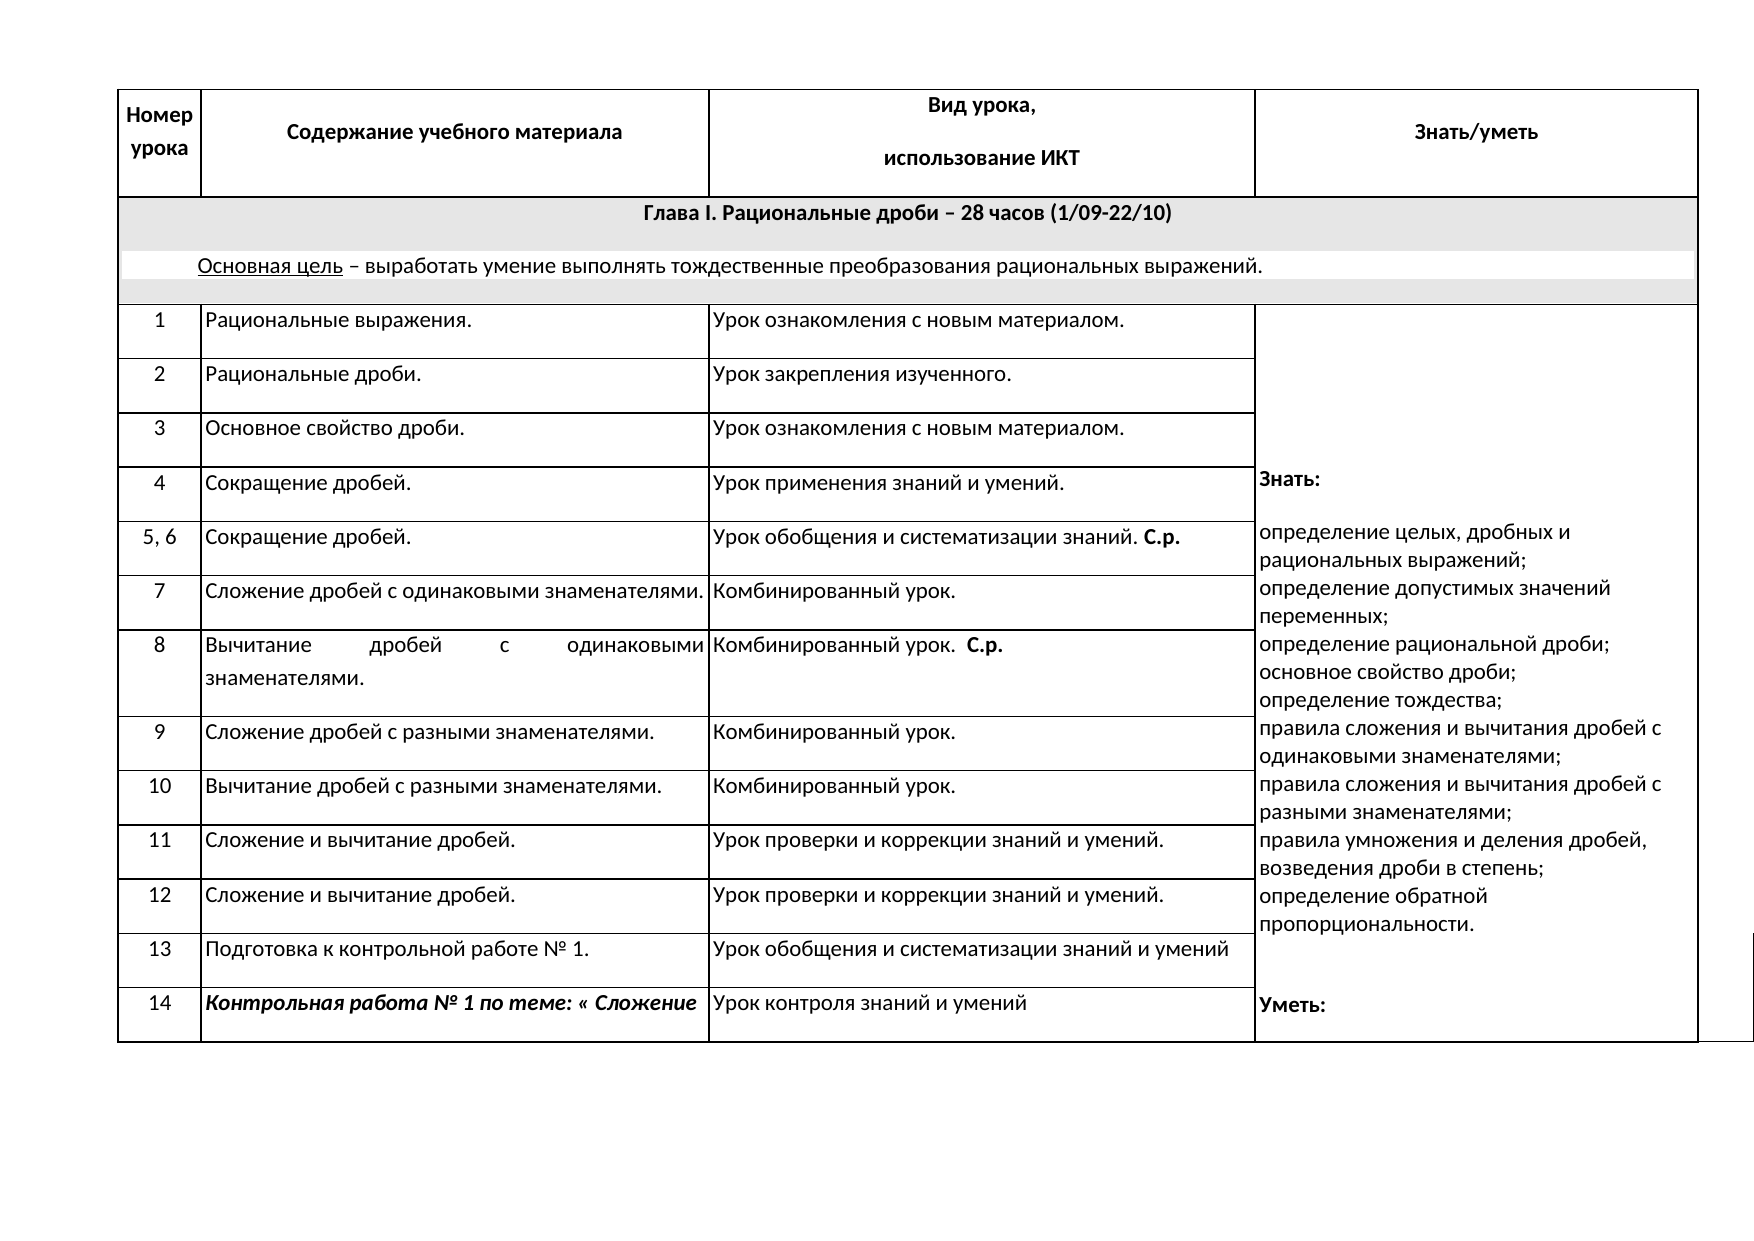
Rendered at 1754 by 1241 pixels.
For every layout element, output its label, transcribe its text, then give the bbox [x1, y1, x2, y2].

table_cell Знать: определение целых, дробных и рациональных выражений; определение допустимых значений переменных; определение рациональной дроби; основное свойство дроби; определение тождества; правила сложения и вычитания дробей с одинаковыми знаменателями; правила сложения и вычитания дробей с разными знаменателями; правила умножения и деления дробей, возведения дроби в степень; определение обратной пропорциональности. Уметь: находить значения рациональных выражений; определять целые, дробные и рациональные выражения; находить допустимые значения переменной; находить область определения функции; сокращать дроби; складывать и вычитать дроби с одинаковыми знаменателями; складывать и вычитать дроби с разными знаменателями; умножать и делить дроби, возводить дроби в степень; преобразовывать рациональные выражения; [1256, 305, 1697, 1041]
table_cell Урок ознакомления с новым материалом. [710, 305, 1254, 358]
table_cell 2 [119, 359, 200, 412]
table_cell Урок ознакомления с новым материалом. [710, 414, 1254, 466]
table_cell 10 [119, 771, 200, 824]
table_cell Сложение и вычитание дробей. [202, 826, 708, 878]
table_cell Подготовка к контрольной работе № 1. [202, 934, 708, 987]
table_cell Глава I. Рациональные дроби – 28 часов (1/09-22/10) Основная цель – выработать умение выполнять тождественные преобразования рациональных выражений. [119, 198, 1697, 303]
table_cell Комбинированный урок. [710, 576, 1254, 629]
table_header Содержание учебного материала [202, 90, 708, 196]
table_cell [710, 988, 1254, 1041]
table_cell 14 [119, 988, 200, 1041]
table_cell Сложение дробей с одинаковыми знаменателями. [202, 576, 708, 629]
table_header Знать/уметь [1256, 90, 1697, 196]
table_cell Сокращение дробей. [202, 522, 708, 575]
table_cell Сложение дробей с разными знаменателями. [202, 717, 708, 770]
table_cell Вычитание дробей с одинаковыми знаменателями. [202, 631, 708, 716]
table_cell 12 [119, 880, 200, 933]
table_cell 1 [119, 305, 200, 358]
table_cell 9 [119, 717, 200, 770]
table_header Номер урока [119, 90, 200, 196]
table_cell [1699, 933, 1753, 1041]
table_cell 5, 6 [119, 522, 200, 575]
table_cell Комбинированный урок. [710, 717, 1254, 770]
table_cell 4 [119, 468, 200, 521]
table_cell 3 [119, 414, 200, 466]
table_cell Комбинированный урок. [710, 771, 1254, 824]
table_cell Комбинированный урок. С.р. [710, 631, 1254, 716]
table_cell Вычитание дробей с разными знаменателями. [202, 771, 708, 824]
table_cell 8 [119, 631, 200, 716]
table_header Вид урока, использование ИКТ [710, 90, 1254, 196]
table_cell Урок проверки и коррекции знаний и умений. [710, 826, 1254, 878]
table_cell Сокращение дробей. [202, 468, 708, 521]
table_cell Урок применения знаний и умений. [710, 468, 1254, 521]
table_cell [202, 988, 708, 1041]
table_cell Основное свойство дроби. [202, 414, 708, 466]
table_cell 13 [119, 934, 200, 987]
table_cell Рациональные выражения. [202, 305, 708, 358]
table_cell Сложение и вычитание дробей. [202, 880, 708, 933]
table_cell 11 [119, 826, 200, 878]
table_cell 7 [119, 576, 200, 629]
table_cell Урок закрепления изученного. [710, 359, 1254, 412]
table_cell Урок проверки и коррекции знаний и умений. [710, 880, 1254, 933]
table_cell Рациональные дроби. [202, 359, 708, 412]
table_cell Урок обобщения и систематизации знаний. С.р. [710, 522, 1254, 575]
table_cell Урок обобщения и систематизации знаний и умений [710, 934, 1254, 987]
